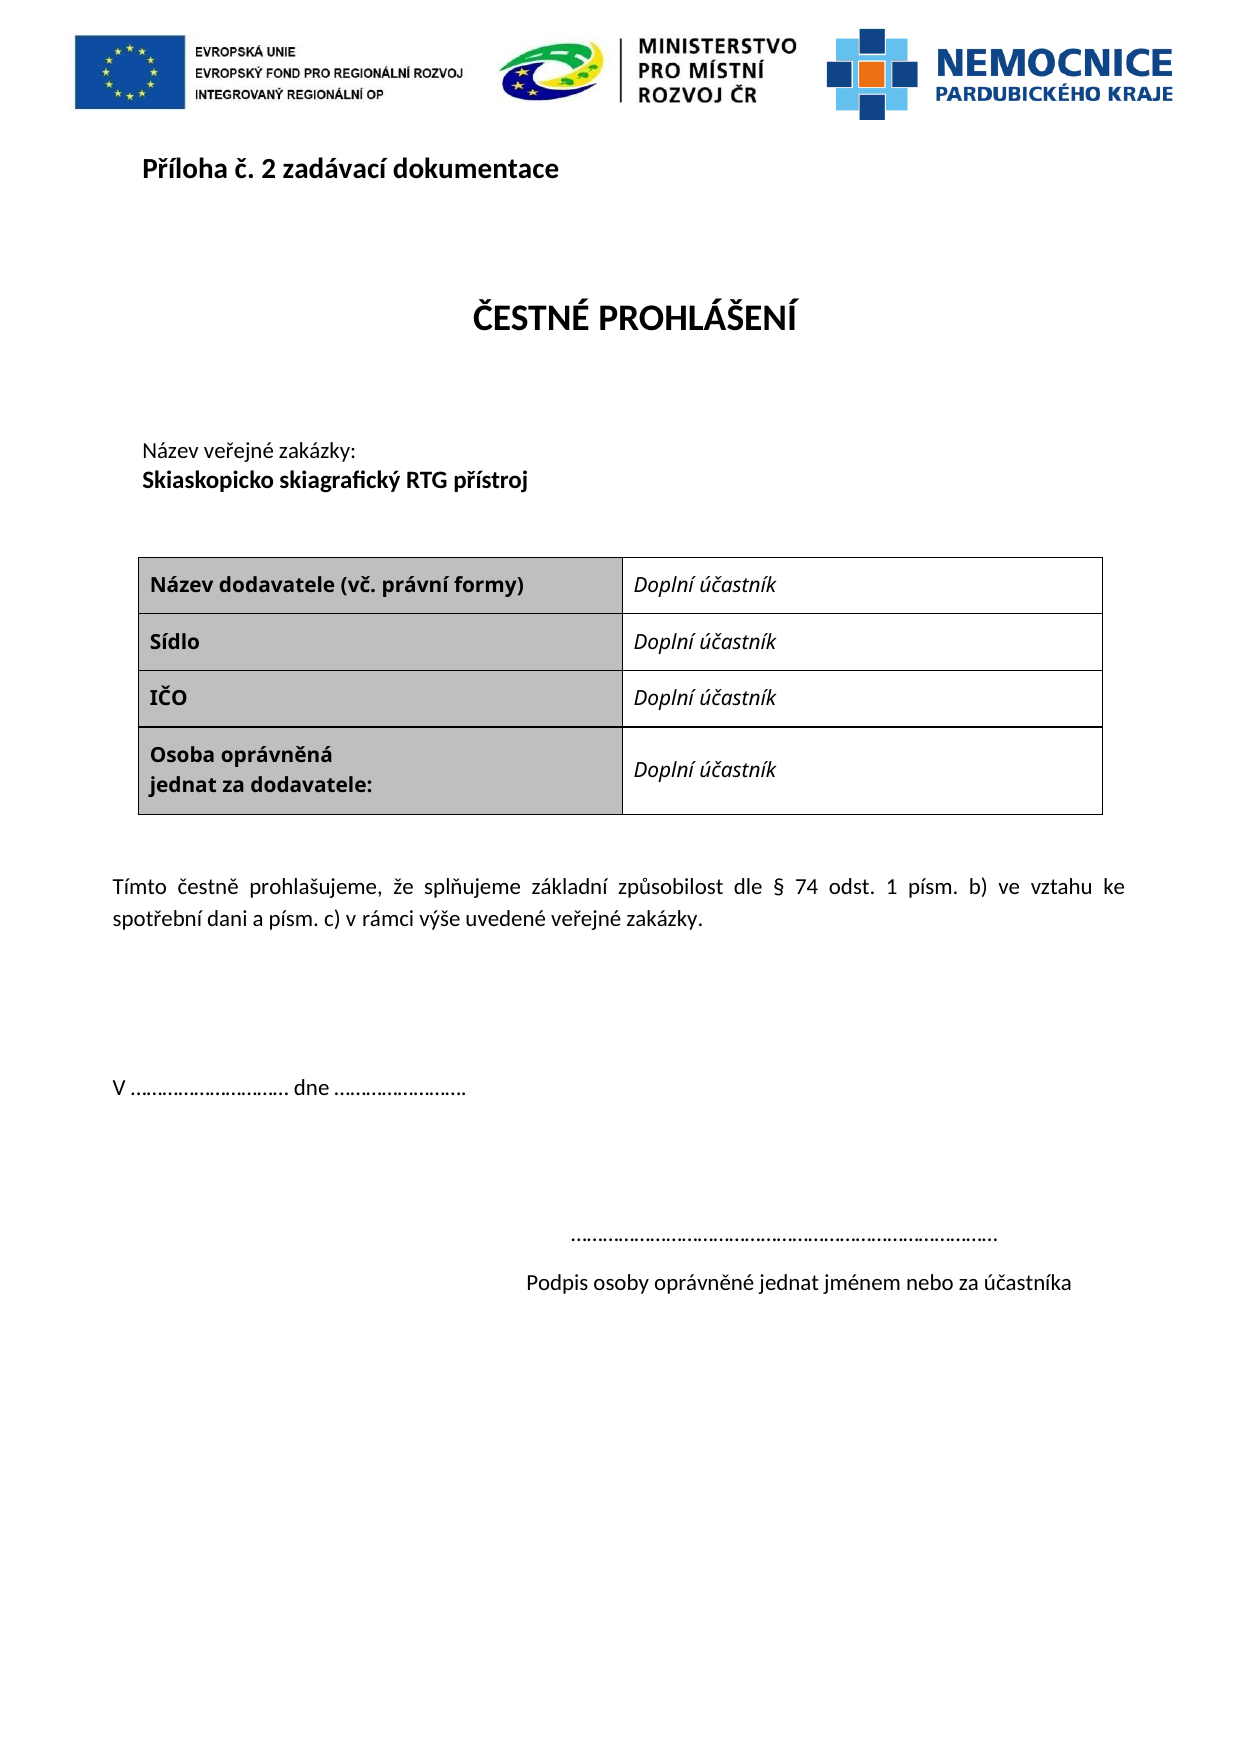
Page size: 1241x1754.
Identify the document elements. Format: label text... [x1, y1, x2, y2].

table_cell Doplní účastník [623, 671, 1102, 726]
text ČESTNÉ PROHLÁŠENÍ [142, 294, 1128, 339]
table_header Název dodavatele (vč. právní formy) [139, 558, 622, 613]
text Tímto čestně prohlašujeme, že splňujeme základní způsobilost dle § 74 odst. 1 písm. b) ve vztahu ke spotřební dani a písm. c) v rámci výše uvedené veřejné zakázky. [112, 872, 1128, 932]
text Skiaskopicko skiagrafický RTG přístroj [142, 464, 1128, 495]
text V ………………………… dne ……………………. [112, 1073, 1128, 1101]
table_cell Doplní účastník [623, 728, 1102, 814]
table_cell IČO [139, 671, 622, 726]
text Podpis osoby oprávněné jednat jménem nebo za účastníka [112, 1268, 1128, 1296]
table_cell Osoba oprávněná jednat za dodavatele: [139, 728, 622, 814]
table_cell Sídlo [139, 614, 622, 670]
text ……………………………………………………………………… [112, 1219, 1128, 1247]
text Název veřejné zakázky: [112, 437, 1128, 464]
table_cell Doplní účastník [623, 614, 1102, 670]
picture [825, 27, 1173, 121]
table_header Doplní účastník [623, 558, 1102, 613]
text Příloha č. 2 zadávací dokumentace [142, 150, 1128, 186]
